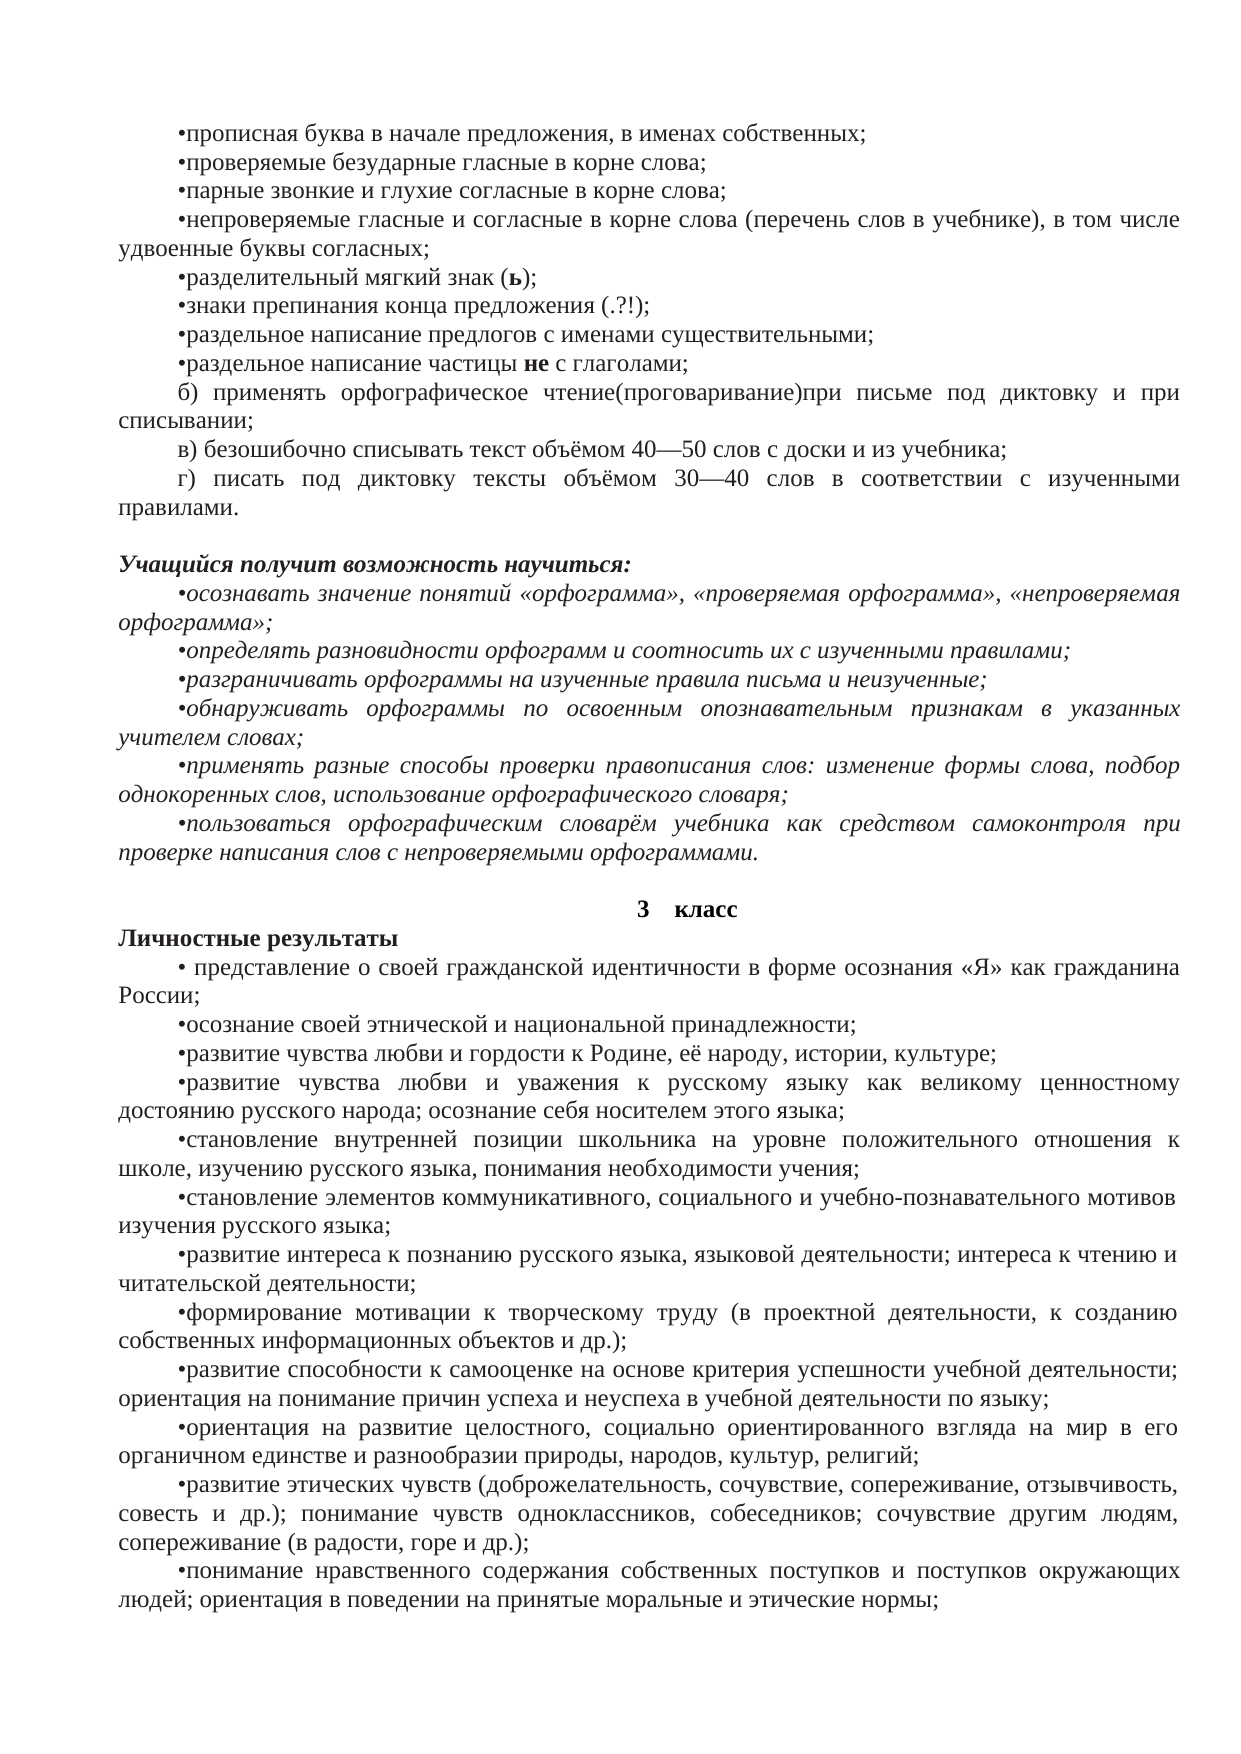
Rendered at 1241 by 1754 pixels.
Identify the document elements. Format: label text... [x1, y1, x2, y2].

text •формирование мотивации к творческому труду (в проектной деятельности, к созданию собственных информационных объектов и др.); [118, 1297, 1179, 1354]
text г) писать под диктовку тексты объёмом 30—40 слов в соответствии с изученными правилами. [118, 463, 1181, 521]
text •определять разновидности орфограмм и соотносить их с изученными правилами; [118, 636, 1181, 664]
text б) применять орфографическое чтение(проговаривание)при письме под диктовку и при списывании; [118, 377, 1181, 434]
text •ориентация на развитие целостного, социально ориентированного взгляда на мир в его органичном единстве и разнообразии природы, народов, культур, религий; [118, 1412, 1179, 1469]
text •становление внутренней позиции школьника на уровне положительного отношения к школе, изучению русского языка, понимания необходимости учения; [118, 1124, 1181, 1182]
text •раздельное написание предлогов с именами существительными; [118, 319, 1181, 348]
text •понимание нравственного содержания собственных поступков и поступков окружающих людей; ориентация в поведении на принятые моральные и этические нормы; [118, 1556, 1181, 1613]
text •знаки препинания конца предложения (.?!); [118, 291, 1181, 319]
text •развитие чувства любви и гордости к Родине, её народу, истории, культуре; [118, 1038, 1181, 1067]
text •проверяемые безударные гласные в корне слова; [118, 147, 1181, 176]
text •применять разные способы проверки правописания слов: изменение формы слова, подбор однокоренных слов, использование орфографического словаря; [118, 751, 1181, 808]
text •обнаруживать орфограммы по освоенным опознавательным признакам в указанных учителем словах; [118, 693, 1181, 751]
text •пользоваться орфографическим словарём учебника как средством самоконтроля при проверке написания слов с непроверяемыми орфограммами. [118, 808, 1181, 866]
text Личностные результаты [118, 923, 1181, 952]
list класс [193, 894, 1181, 923]
text •разделительный мягкий знак (ь); [118, 262, 1181, 291]
text •развитие чувства любви и уважения к русскому языку как великому ценностному достоянию русского народа; осознание себя носителем этого языка; [118, 1067, 1181, 1124]
text •развитие интереса к познанию русского языка, языковой деятельности; интереса к чтению и читательской деятельности; [118, 1239, 1179, 1297]
text • представление о своей гражданской идентичности в форме осознания «Я» как гражданина России; [118, 952, 1181, 1009]
text Учащийся получит возможность научиться: [118, 549, 1181, 578]
text •становление элементов коммуникативного, социального и учебно-познавательного мотивов изучения русского языка; [118, 1182, 1177, 1239]
text •развитие способности к самооценке на основе критерия успешности учебной деятельности; ориентация на понимание причин успеха и неуспеха в учебной деятельности по языку; [118, 1354, 1179, 1412]
text •развитие этических чувств (доброжелательность, сочувствие, сопереживание, отзывчивость, совесть и др.); понимание чувств одноклассников, собеседников; сочувствие другим людям, сопереживание (в радости, горе и др.); [118, 1469, 1179, 1556]
text •прописная буква в начале предложения, в именах собственных; [118, 118, 1181, 147]
text •непроверяемые гласные и согласные в корне слова (перечень слов в учебнике), в том числе удвоенные буквы согласных; [118, 204, 1181, 262]
text •парные звонкие и глухие согласные в корне слова; [118, 176, 1181, 204]
text •разграничивать орфограммы на изученные правила письма и неизученные; [118, 664, 1181, 693]
text •осознавать значение понятий «орфограмма», «проверяемая орфограмма», «непроверяемая орфограмма»; [118, 578, 1181, 636]
text •раздельное написание частицы не с глаголами; [118, 348, 1181, 377]
text •осознание своей этнической и национальной принадлежности; [118, 1009, 1177, 1038]
text в) безошибочно списывать текст объёмом 40—50 слов с доски и из учебника; [118, 434, 1181, 463]
